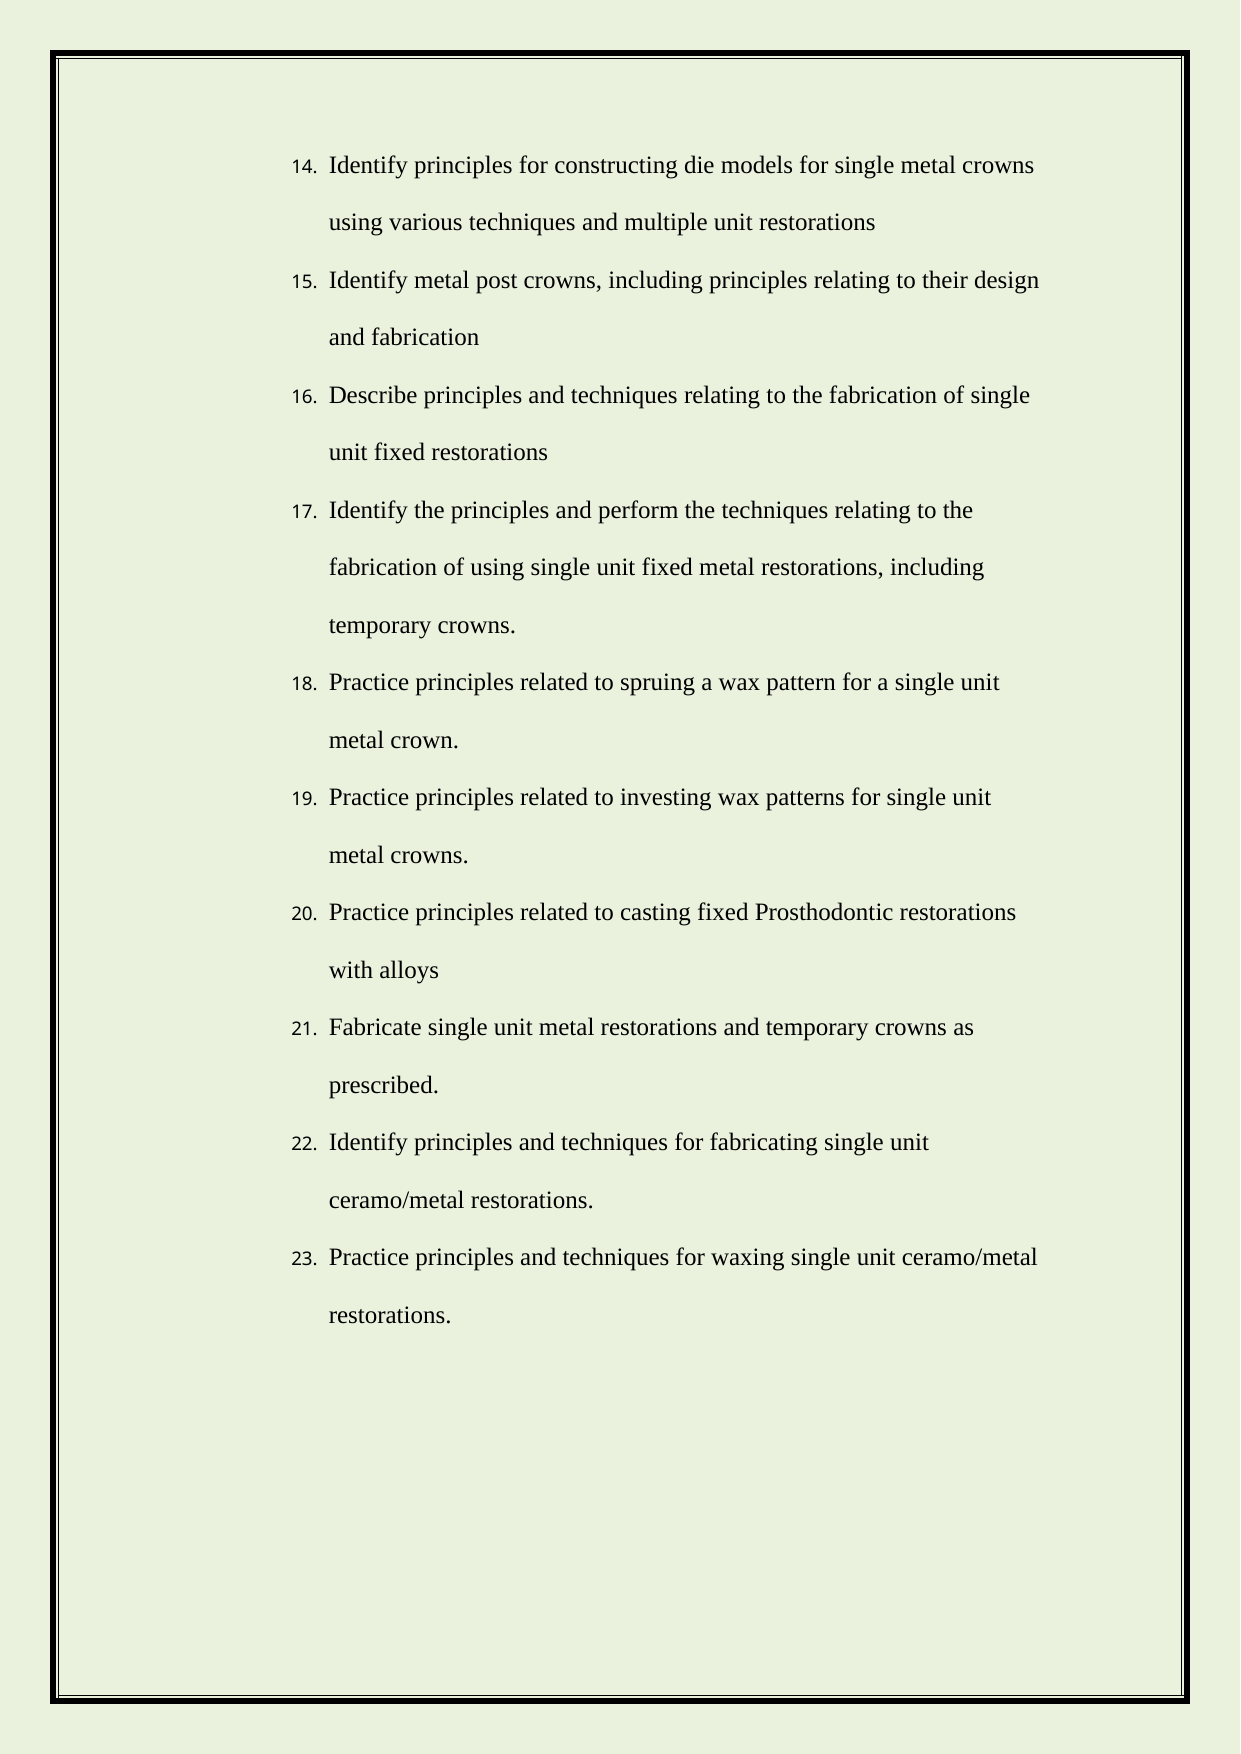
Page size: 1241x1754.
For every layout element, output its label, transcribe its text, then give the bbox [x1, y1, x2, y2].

list Practice principles related to spruing a wax pattern for a single unit metal crown. [291, 667, 1053, 754]
list Practice principles related to investing wax patterns for single unit metal crowns. [291, 782, 1053, 869]
list Identify metal post crowns, including principles relating to their design and fabrication [291, 265, 1053, 351]
list Describe principles and techniques relating to the fabrication of single unit fixed restorations [291, 380, 1053, 466]
list Identify the principles and perform the techniques relating to the fabrication of using single unit fixed metal restorations, including temporary crowns. [291, 495, 1053, 639]
list Practice principles related to casting fixed Prosthodontic restorations with alloys [291, 897, 1053, 984]
list Identify principles and techniques for fabricating single unit ceramo/metal restorations. [291, 1127, 1053, 1214]
list Practice principles and techniques for waxing single unit ceramo/metal restorations. [291, 1242, 1053, 1329]
list Fabricate single unit metal restorations and temporary crowns as prescribed. [291, 1012, 1053, 1099]
list Identify principles for constructing die models for single metal crowns using various techniques and multiple unit restorations [291, 150, 1053, 236]
